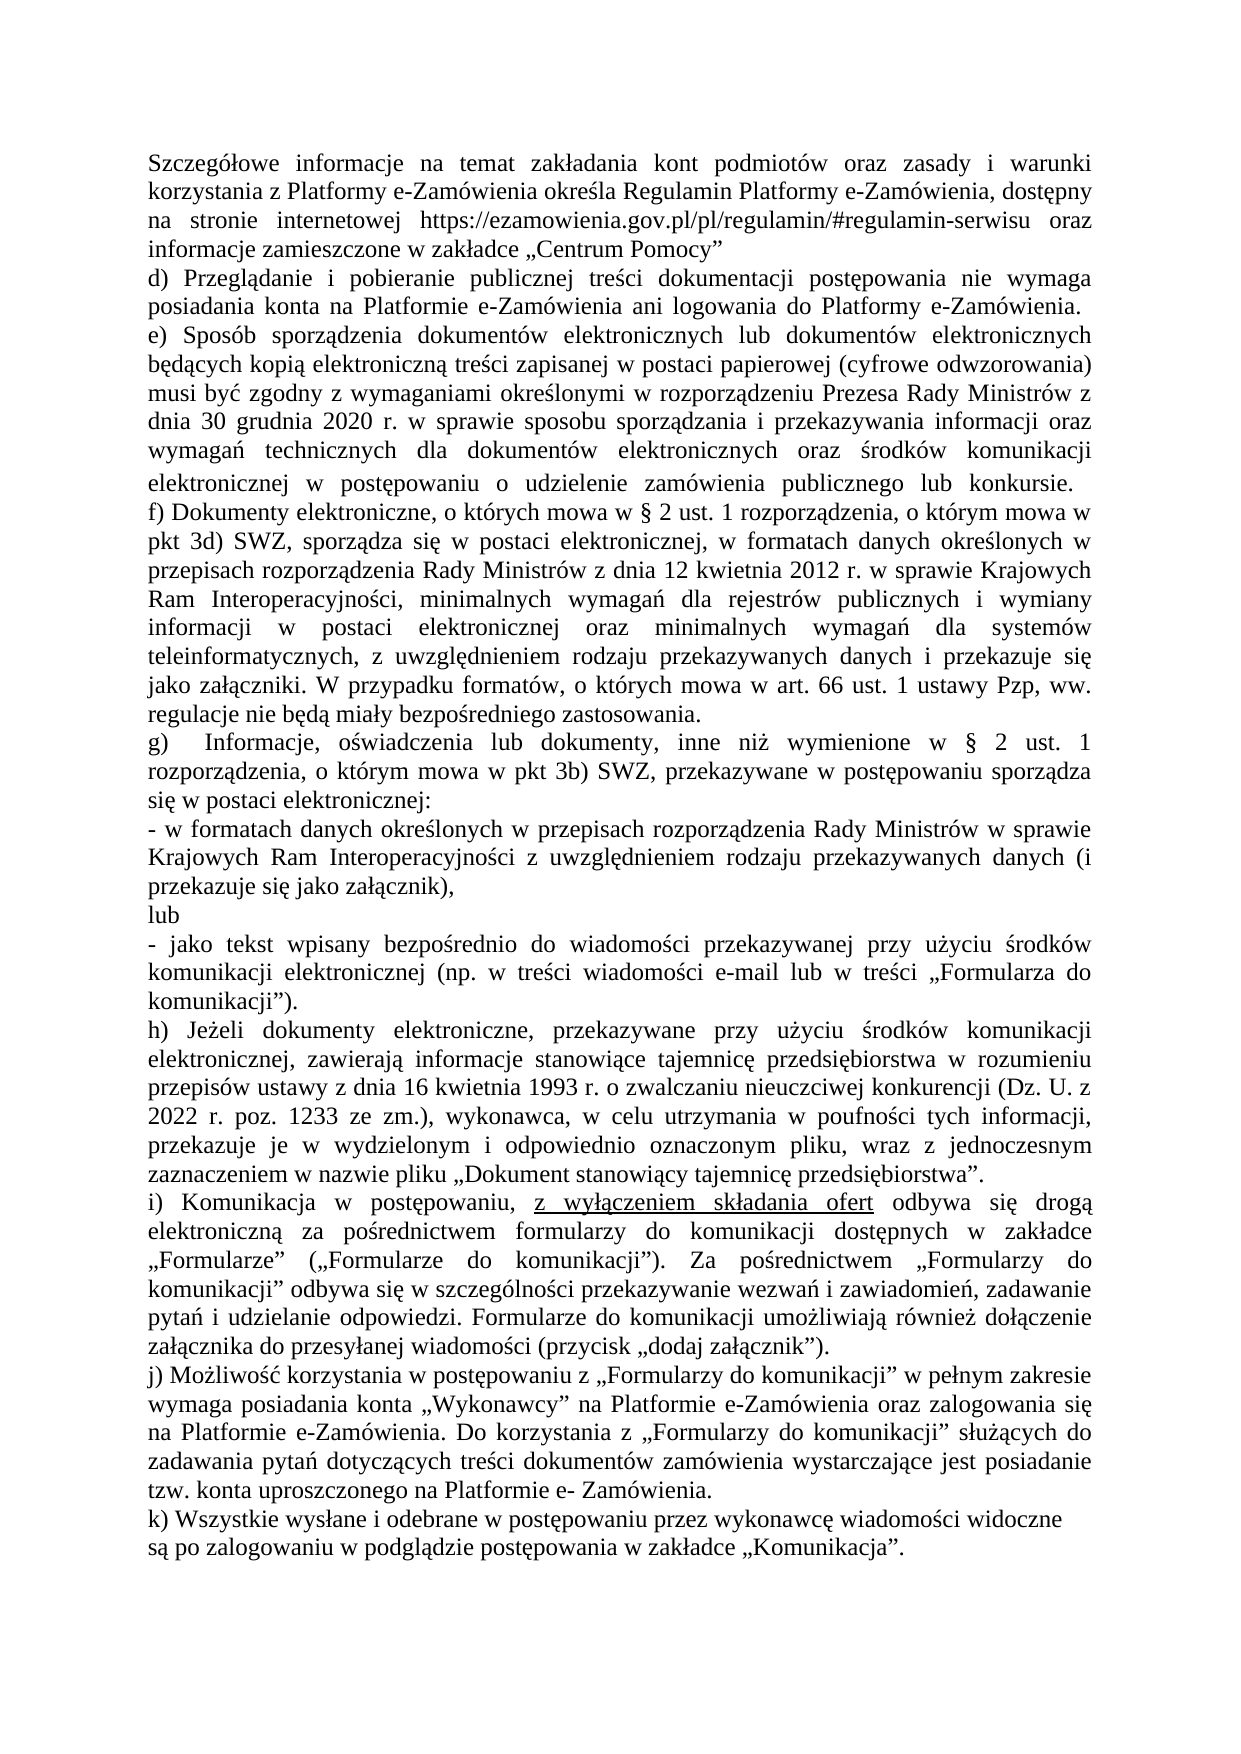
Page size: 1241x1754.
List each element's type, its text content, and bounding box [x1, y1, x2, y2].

text j) Możliwość korzystania w postępowaniu z „Formularzy do komunikacji” w pełnym zakresie wymaga posiadania konta „Wykonawcy” na Platformie e-Zamówienia oraz zalogowania się na Platformie e-Zamówienia. Do korzystania z „Formularzy do komunikacji” służących do zadawania pytań dotyczących treści dokumentów zamówienia wystarczające jest posiadanie tzw. konta uproszczonego na Platformie e- Zamówienia. [148, 1360, 1093, 1504]
text są po zalogowaniu w podglądzie postępowania w zakładce „Komunikacja”. [148, 1532, 1093, 1561]
text g) Informacje, oświadczenia lub dokumenty, inne niż wymienione w § 2 ust. 1 rozporządzenia, o którym mowa w pkt 3b) SWZ, przekazywane w postępowaniu sporządza się w postaci elektronicznej: [148, 727, 1093, 814]
text h) Jeżeli dokumenty elektroniczne, przekazywane przy użyciu środków komunikacji elektronicznej, zawierają informacje stanowiące tajemnicę przedsiębiorstwa w rozumieniu przepisów ustawy z dnia 16 kwietnia 1993 r. o zwalczaniu nieuczciwej konkurencji (Dz. U. z 2022 r. poz. 1233 ze zm.), wykonawca, w celu utrzymania w poufności tych informacji, przekazuje je w wydzielonym i odpowiednio oznaczonym pliku, wraz z jednoczesnym zaznaczeniem w nazwie pliku „Dokument stanowiący tajemnicę przedsiębiorstwa”. [148, 1015, 1093, 1187]
text lub [148, 900, 1093, 929]
text - w formatach danych określonych w przepisach rozporządzenia Rady Ministrów w sprawie Krajowych Ram Interoperacyjności z uwzględnieniem rodzaju przekazywanych danych (i przekazuje się jako załącznik), [148, 814, 1093, 900]
text d) Przeglądanie i pobieranie publicznej treści dokumentacji postępowania nie wymaga posiadania konta na Platformie e-Zamówienia ani logowania do Platformy e-Zamówienia. e) Sposób sporządzenia dokumentów elektronicznych lub dokumentów elektronicznych będących kopią elektroniczną treści zapisanej w postaci papierowej (cyfrowe odwzorowania) musi być zgodny z wymaganiami określonymi w rozporządzeniu Prezesa Rady Ministrów z dnia 30 grudnia 2020 r. w sprawie sposobu sporządzania i przekazywania informacji oraz wymagań technicznych dla dokumentów elektronicznych oraz środków komunikacji elektronicznej w postępowaniu o udzielenie zamówienia publicznego lub konkursie. f) Dokumenty elektroniczne, o których mowa w § 2 ust. 1 rozporządzenia, o którym mowa w pkt 3d) SWZ, sporządza się w postaci elektronicznej, w formatach danych określonych w przepisach rozporządzenia Rady Ministrów z dnia 12 kwietnia 2012 r. w sprawie Krajowych Ram Interoperacyjności, minimalnych wymagań dla rejestrów publicznych i wymiany informacji w postaci elektronicznej oraz minimalnych wymagań dla systemów teleinformatycznych, z uwzględnieniem rodzaju przekazywanych danych i przekazuje się jako załączniki. W przypadku formatów, o których mowa w art. 66 ust. 1 ustawy Pzp, ww. regulacje nie będą miały bezpośredniego zastosowania. [148, 263, 1093, 727]
text i) Komunikacja w postępowaniu, z wyłączeniem składania ofert odbywa się drogą elektroniczną za pośrednictwem formularzy do komunikacji dostępnych w zakładce „Formularze” („Formularze do komunikacji”). Za pośrednictwem „Formularzy do komunikacji” odbywa się w szczególności przekazywanie wezwań i zawiadomień, zadawanie pytań i udzielanie odpowiedzi. Formularze do komunikacji umożliwiają również dołączenie załącznika do przesyłanej wiadomości (przycisk „dodaj załącznik”). [148, 1187, 1093, 1360]
text k) Wszystkie wysłane i odebrane w postępowaniu przez wykonawcę wiadomości widoczne [148, 1504, 1093, 1532]
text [148, 148, 1093, 263]
text - jako tekst wpisany bezpośrednio do wiadomości przekazywanej przy użyciu środków komunikacji elektronicznej (np. w treści wiadomości e-mail lub w treści „Formularza do komunikacji”). [148, 929, 1093, 1015]
